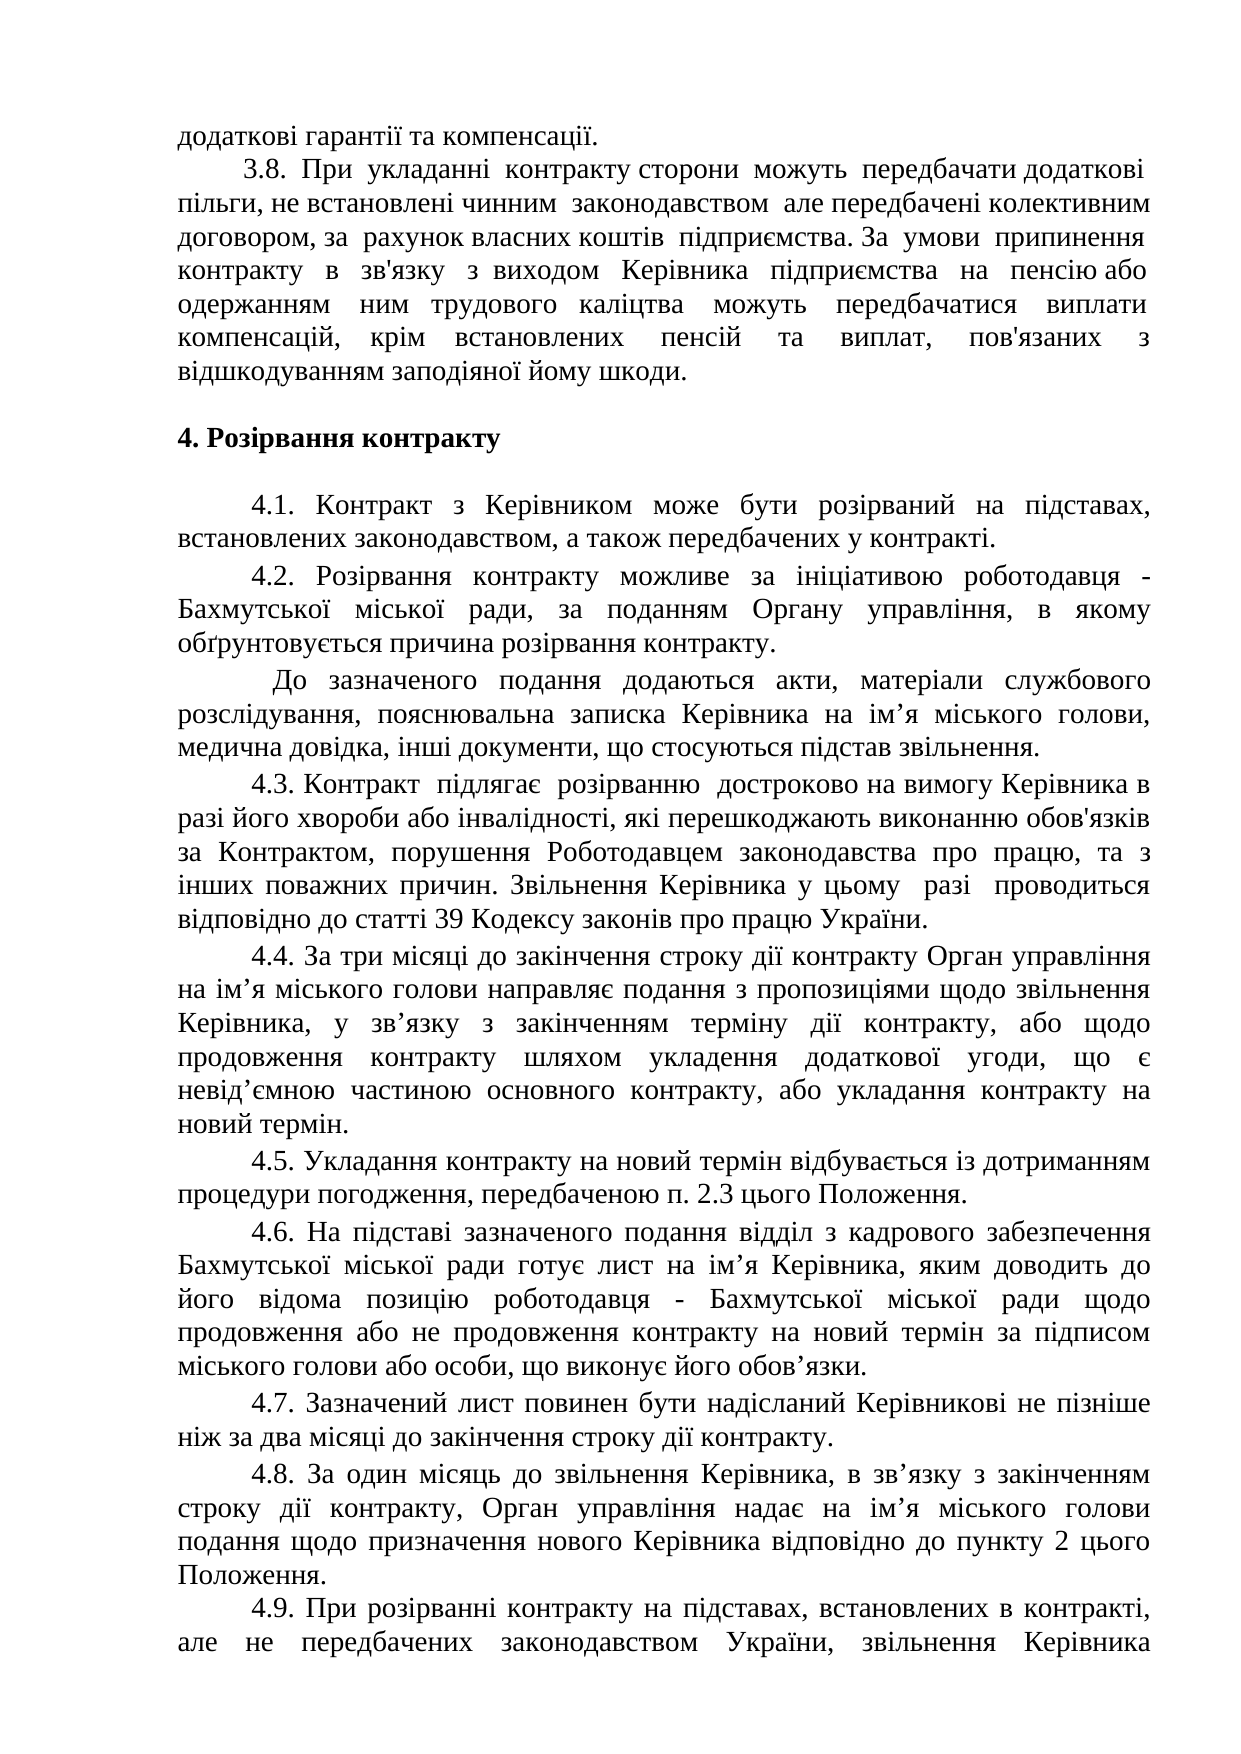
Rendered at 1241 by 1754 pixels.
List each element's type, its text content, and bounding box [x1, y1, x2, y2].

text 4.3. Контракт підлягає розірванню достроково на вимогу Керівника в разі його хвороби або інвалідності, які перешкоджають виконанню обов'язків за Контрактом, порушення Роботодавцем законодавства про працю, та з інших поважних причин. Звільнення Керівника у цьому разі проводиться відповідно до статті 39 Кодексу законів про працю України. [177, 767, 1152, 934]
text 4.5. Укладання контракту на новий термін відбувається із дотриманням процедури погодження, передбаченою п. 2.3 цього Положення. [177, 1143, 1152, 1210]
text 4. Розірвання контракту [177, 420, 1152, 453]
text До зазначеного подання додаються акти, матеріали службового розслідування, пояснювальна записка Керівника на ім’я міського голови, медична довідка, інші документи, що стосуються підстав звільнення. [177, 662, 1152, 763]
text 4.1. Контракт з Керівником може бути розірваний на підставах, встановлених законодавством, а також передбачених у контракті. [177, 487, 1152, 554]
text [177, 1590, 1152, 1657]
text 4.4. За три місяці до закінчення строку дії контракту Орган управління на ім’я міського голови направляє подання з пропозиціями щодо звільнення Керівника, у зв’язку з закінченням терміну дії контракту, або щодо продовження контракту шляхом укладення додаткової угоди, що є невід’ємною частиною основного контракту, або укладання контракту на новий термін. [177, 938, 1152, 1139]
text 4.2. Розірвання контракту можливе за ініціативою роботодавця - Бахмутської міської ради, за поданням Органу управління, в якому обґрунтовується причина розірвання контракту. [177, 558, 1152, 658]
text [177, 118, 1152, 386]
text 4.8. За один місяць до звільнення Керівника, в зв’язку з закінченням строку дії контракту, Орган управління надає на ім’я міського голови подання щодо призначення нового Керівника відповідно до пункту 2 цього Положення. [177, 1456, 1152, 1590]
text 4.7. Зазначений лист повинен бути надісланий Керівникові не пізніше ніж за два місяці до закінчення строку дії контракту. [177, 1385, 1152, 1452]
text 4.6. На підставі зазначеного подання відділ з кадрового забезпечення Бахмутської міської ради готує лист на ім’я Керівника, яким доводить до його відома позицію роботодавця - Бахмутської міської ради щодо продовження або не продовження контракту на новий термін за підписом міського голови або особи, що виконує його обов’язки. [177, 1214, 1152, 1382]
